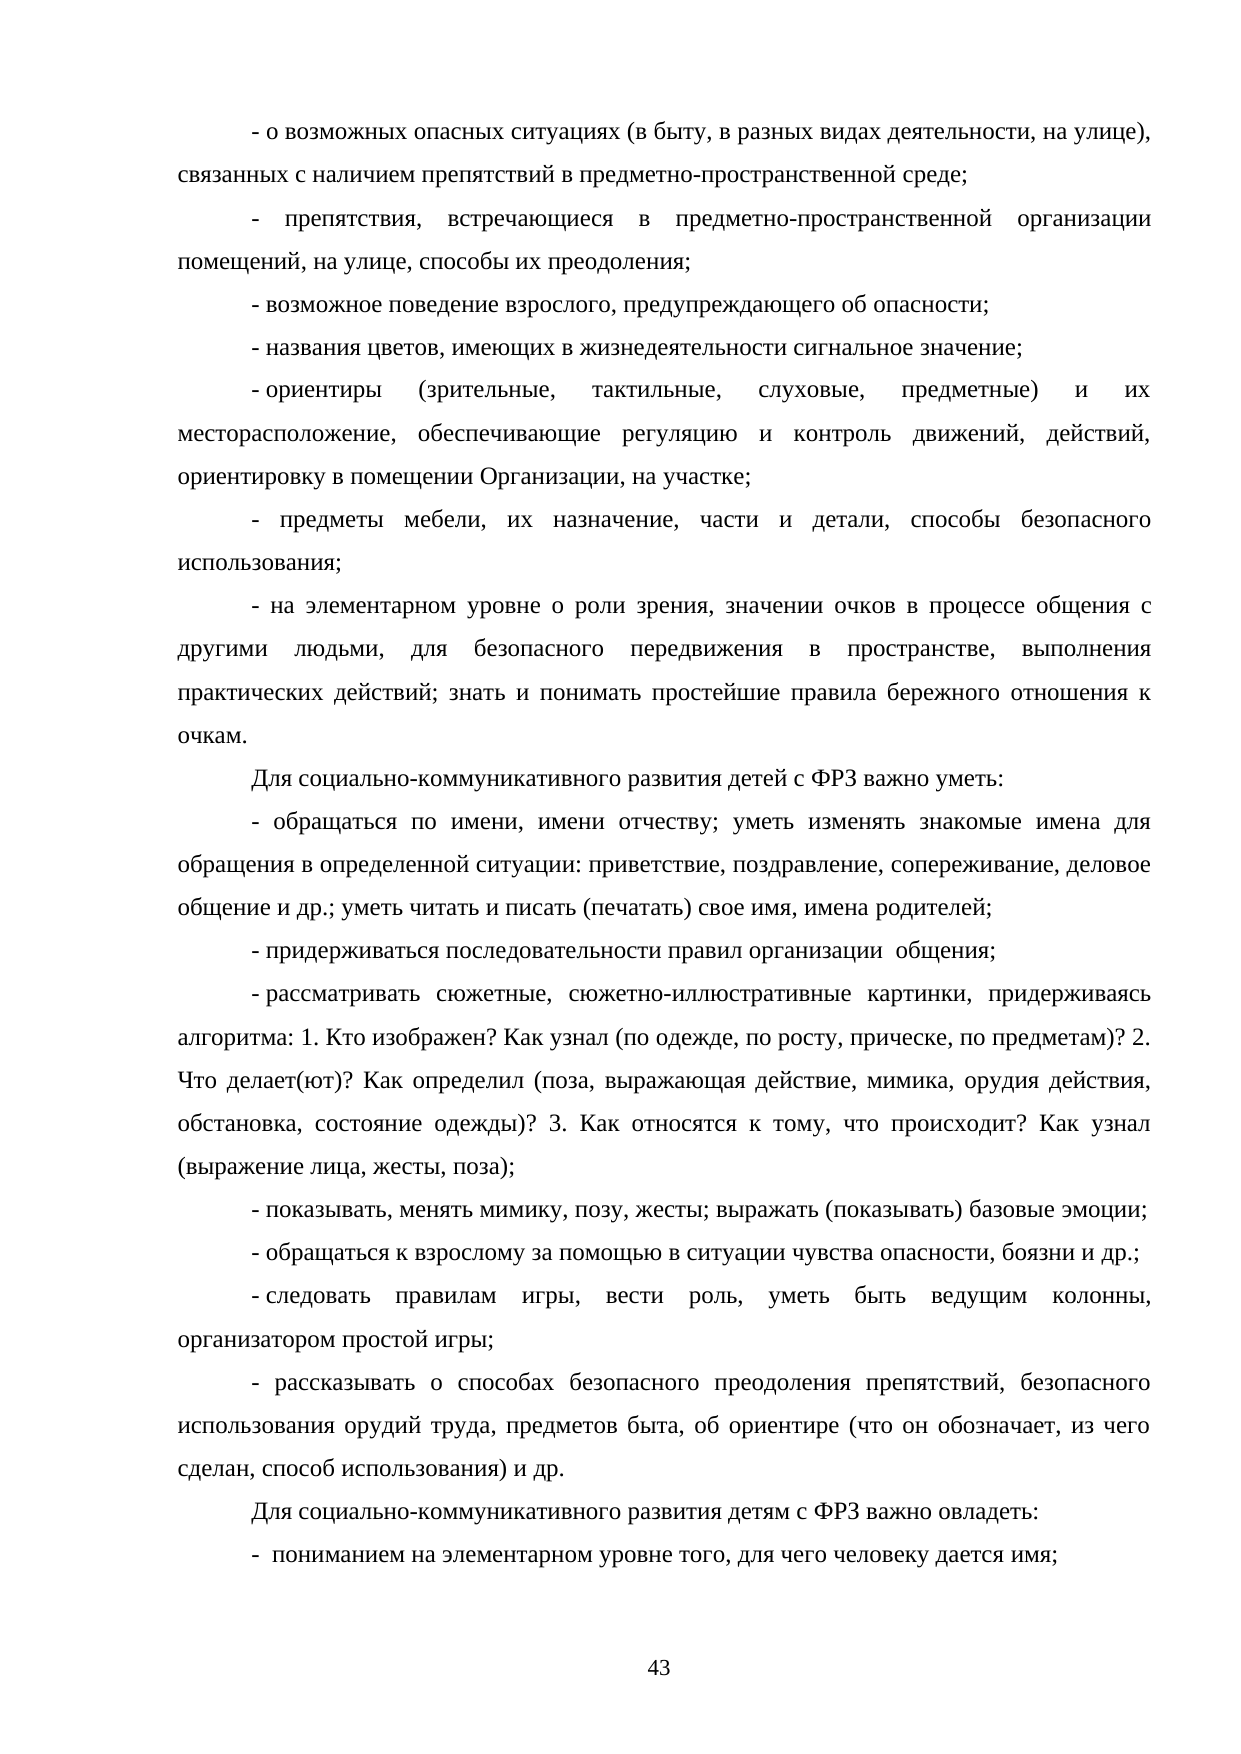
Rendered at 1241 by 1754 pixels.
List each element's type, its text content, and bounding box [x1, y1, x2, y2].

list пониманием на элементарном уровне того, для чего человеку дается имя; [251, 1539, 1176, 1568]
list следовать правилам игры, вести роль, уметь быть ведущим колонны, организатором простой игры; [177, 1281, 1152, 1352]
list придерживаться последовательности правил организации общения; [177, 936, 1176, 964]
list показывать, менять мимику, позу, жесты; выражать (показывать) базовые эмоции; [177, 1194, 1176, 1223]
list рассказывать о способах безопасного преодоления препятствий, безопасного использования орудий труда, предметов быта, об ориентире (что он обозначает, из чего сделан, способ использования) и др. [177, 1367, 1151, 1482]
list о возможных опасных ситуациях (в быту, в разных видах деятельности, на улице), связанных с наличием препятствий в предметно-пространственной среде; [177, 116, 1152, 188]
list препятствия, встречающиеся в предметно-пространственной организации помещений, на улице, способы их преодоления; [177, 203, 1152, 274]
list ориентиры (зрительные, тактильные, слуховые, предметные) и их месторасположение, обеспечивающие регуляцию и контроль движений, действий, ориентировку в помещении Организации, на участке; [177, 374, 1152, 489]
list предметы мебели, их назначение, части и детали, способы безопасного использования; [177, 504, 1152, 576]
list обращаться по имени, имени отчеству; уметь изменять знакомые имена для обращения в определенной ситуации: приветствие, поздравление, сопереживание, деловое общение и др.; уметь читать и писать (печатать) свое имя, имена родителей; [177, 806, 1152, 921]
text Для социально-коммуникативного развития детей с ФРЗ важно уметь: [251, 763, 1176, 792]
list на элементарном уровне о роли зрения, значении очков в процессе общения с другими людьми, для безопасного передвижения в пространстве, выполнения практических действий; знать и понимать простейшие правила бережного отношения к очкам. [177, 590, 1152, 748]
list обращаться к взрослому за помощью в ситуации чувства опасности, боязни и др.; [177, 1237, 1176, 1266]
list возможное поведение взрослого, предупреждающего об опасности; [177, 289, 1176, 318]
text Для социально-коммуникативного развития детям с ФРЗ важно овладеть: [251, 1496, 1176, 1525]
list рассматривать сюжетные, сюжетно-иллюстративные картинки, придерживаясь алгоритма: 1. Кто изображен? Как узнал (по одежде, по росту, прическе, по предметам)? 2. Что делает(ют)? Как определил (поза, выражающая действие, мимика, орудия действия, обстановка, состояние одежды)? 3. Как относятся к тому, что происходит? Как узнал (выражение лица, жесты, поза); [177, 978, 1152, 1180]
list названия цветов, имеющих в жизнедеятельности сигнальное значение; [177, 332, 1176, 360]
